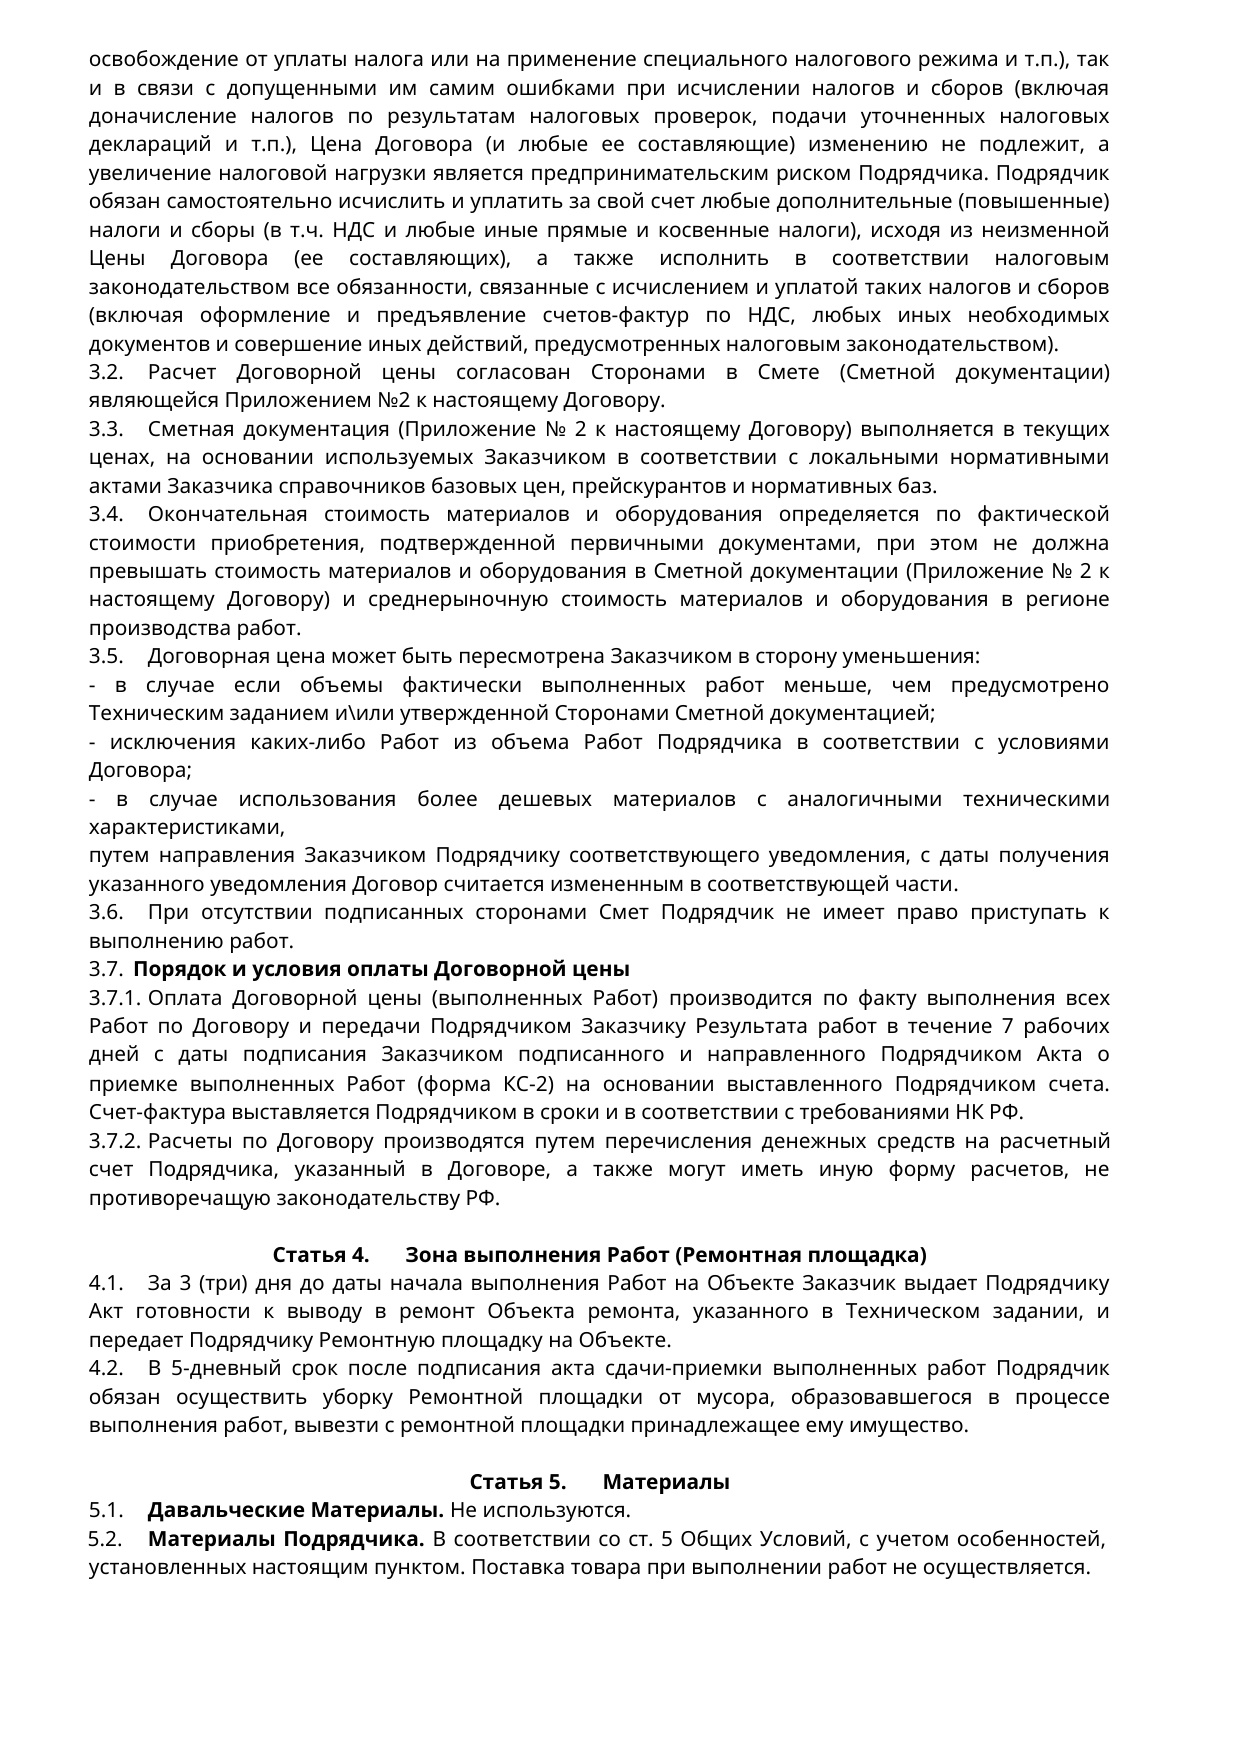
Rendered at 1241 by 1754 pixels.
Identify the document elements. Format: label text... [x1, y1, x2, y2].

list Материалы Подрядчика. В соответствии со ст. 5 Общих Условий, с учетом особенностей, установленных настоящим пунктом. Поставка товара при выполнении работ не осуществляется. [87, 1524, 1107, 1581]
list Давальческие Материалы. Не используются. [89, 1496, 1111, 1524]
list При отсутствии подписанных сторонами Смет Подрядчик не имеет право приступать к выполнению работ. [89, 897, 1111, 954]
list Расчет Договорной цены согласован Сторонами в Смете (Сметной документации) являющейся Приложением №2 к настоящему Договору. [89, 357, 1111, 414]
list Сметная документация (Приложение № 2 к настоящему Договору) выполняется в текущих ценах, на основании используемых Заказчиком в соответствии с локальными нормативными актами Заказчика справочников базовых цен, прейскурантов и нормативных баз. [89, 414, 1111, 499]
list путем направления Заказчиком Подрядчику соответствующего уведомления, с даты получения указанного уведомления Договор считается измененным в соответствующей части. [89, 841, 1111, 897]
list В 5-дневный срок после подписания акта сдачи-приемки выполненных работ Подрядчик обязан осуществить уборку Ремонтной площадки от мусора, образовавшегося в процессе выполнения работ, вывезти с ремонтной площадки принадлежащее ему имущество. [89, 1353, 1111, 1439]
list Порядок и условия оплаты Договорной цены [89, 954, 1111, 983]
list Расчеты по Договору производятся путем перечисления денежных средств на расчетный счет Подрядчика, указанный в Договоре, а также могут иметь иную форму расчетов, не противоречащую законодательству РФ. [89, 1126, 1111, 1211]
list - исключения каких-либо Работ из объема Работ Подрядчика в соответствии с условиями Договора; [89, 727, 1111, 784]
list Зона выполнения Работ (Ремонтная площадка) [89, 1240, 1111, 1268]
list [89, 44, 1111, 357]
list - в случае использования более дешевых материалов с аналогичными техническими характеристиками, [89, 784, 1111, 841]
list За 3 (три) дня до даты начала выполнения Работ на Объекте Заказчик выдает Подрядчику Акт готовности к выводу в ремонт Объекта ремонта, указанного в Техническом задании, и передает Подрядчику Ремонтную площадку на Объекте. [89, 1268, 1111, 1353]
list Договорная цена может быть пересмотрена Заказчиком в сторону уменьшения: [89, 641, 1111, 670]
list - в случае если объемы фактически выполненных работ меньше, чем предусмотрено Техническим заданием и\или утвержденной Сторонами Сметной документацией; [89, 670, 1111, 727]
list Оплата Договорной цены (выполненных Работ) производится по факту выполнения всех Работ по Договору и передачи Подрядчиком Заказчику Результата работ в течение 7 рабочих дней с даты подписания Заказчиком подписанного и направленного Подрядчиком Акта о приемке выполненных Работ (форма КС-2) на основании выставленного Подрядчиком счета. Счет-фактура выставляется Подрядчиком в сроки и в соответствии с требованиями НК РФ. [89, 983, 1111, 1126]
list Материалы [89, 1467, 1111, 1496]
list Окончательная стоимость материалов и оборудования определяется по фактической стоимости приобретения, подтвержденной первичными документами, при этом не должна превышать стоимость материалов и оборудования в Сметной документации (Приложение № 2 к настоящему Договору) и среднерыночную стоимость материалов и оборудования в регионе производства работ. [89, 499, 1111, 641]
